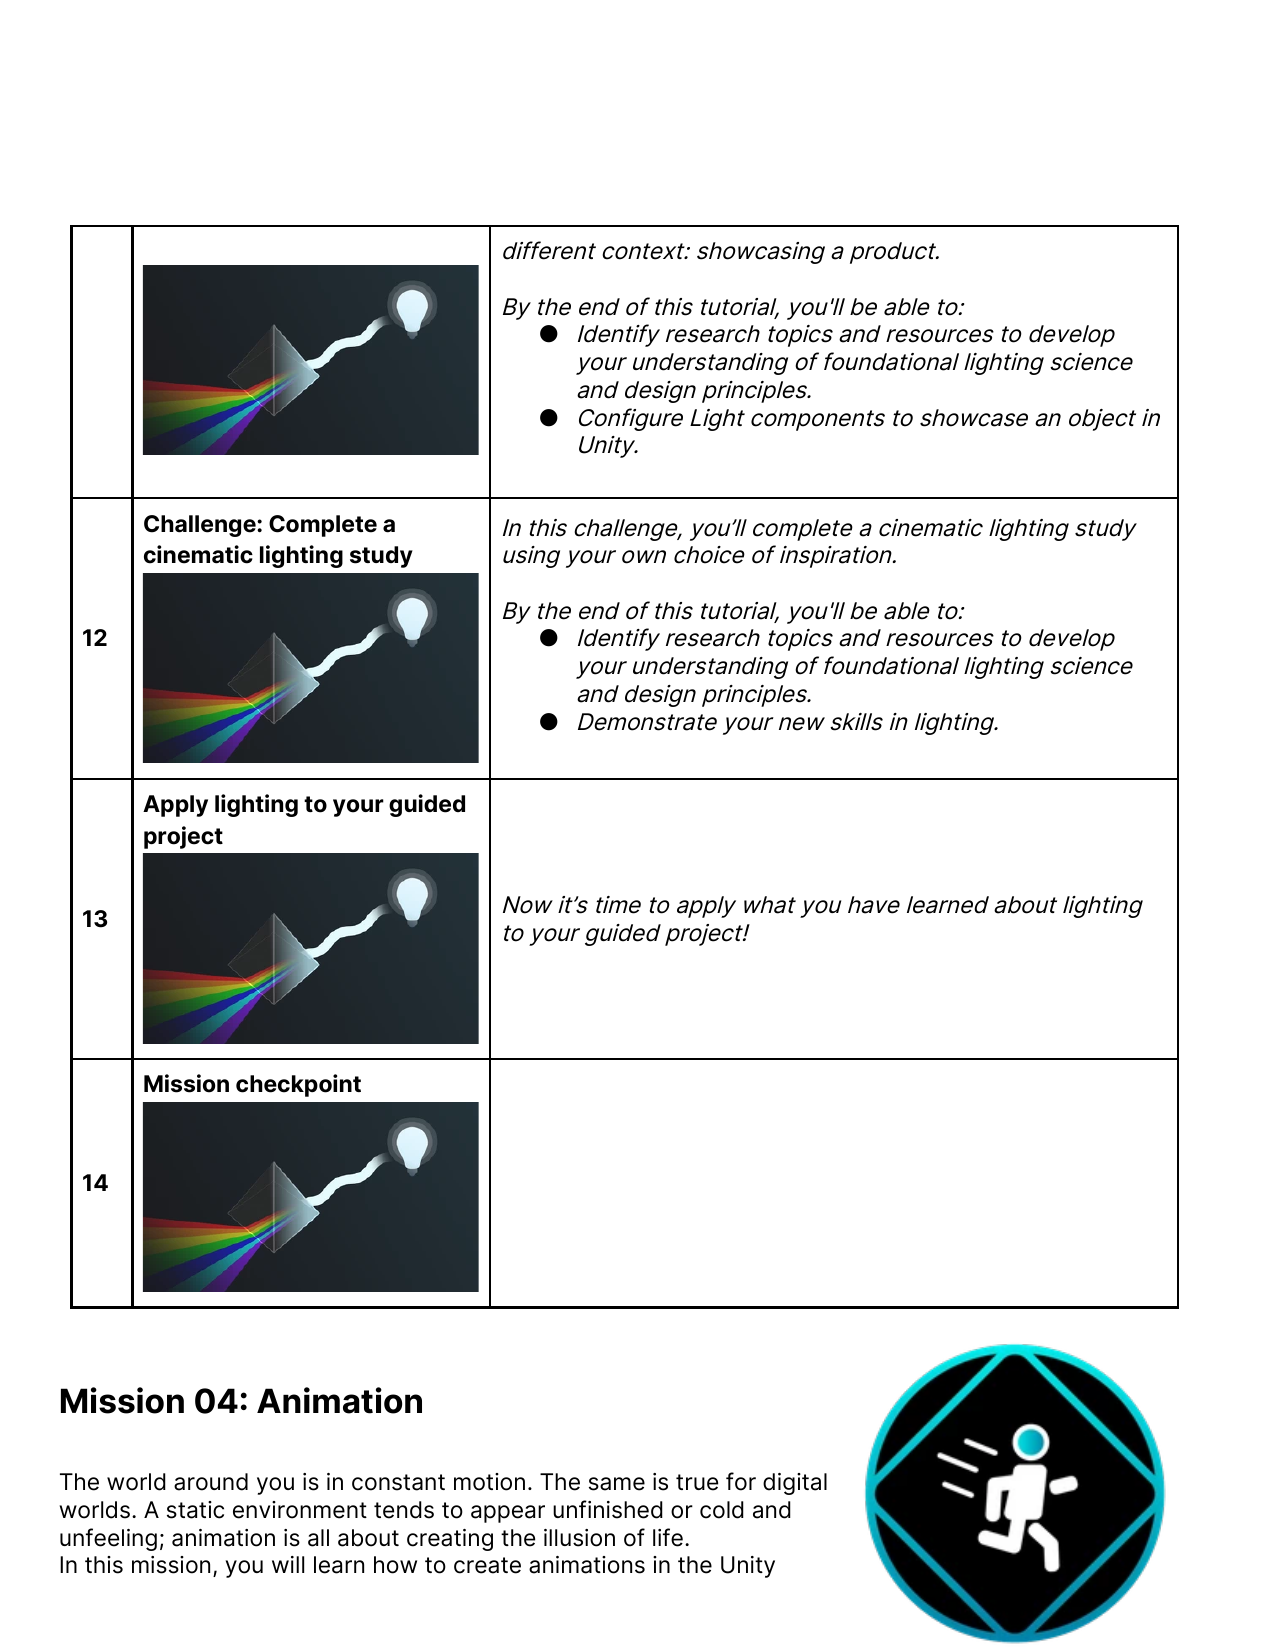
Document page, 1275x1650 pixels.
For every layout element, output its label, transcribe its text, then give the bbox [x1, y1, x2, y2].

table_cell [134, 227, 489, 497]
table_cell Mission checkpoint [134, 1060, 489, 1306]
table_cell Apply lighting to your guided project [134, 780, 489, 1058]
table_cell 13 [73, 780, 131, 1058]
table_cell In this challenge, you’ll complete a cinematic lighting study using your own choice of inspiration. By the end of this tutorial, you'll be able to: Identify research topics and resources to develop your understanding of foundational lighting science and design principles. Demonstrate your new skills in lighting. [491, 499, 1177, 778]
picture [142, 573, 479, 763]
picture [142, 265, 479, 455]
table_cell 14 [73, 1060, 131, 1306]
subtitle Mission 04: Animation [58, 1381, 858, 1421]
picture [858, 1337, 1172, 1650]
table_cell Challenge: Complete a cinematic lighting study [134, 499, 489, 778]
table_cell [491, 1060, 1177, 1306]
table_cell 12 [73, 499, 131, 778]
text The world around you is in constant motion. The same is true for digital worlds. A static environment tends to appear unfinished or cold and unfeeling; animation is all about creating the illusion of life. [58, 1468, 858, 1552]
picture [142, 1102, 479, 1292]
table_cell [491, 227, 1177, 497]
picture [142, 853, 479, 1044]
table_cell 11 [73, 227, 131, 497]
table_cell Now it’s time to apply what you have learned about lighting to your guided project! [491, 780, 1177, 1058]
